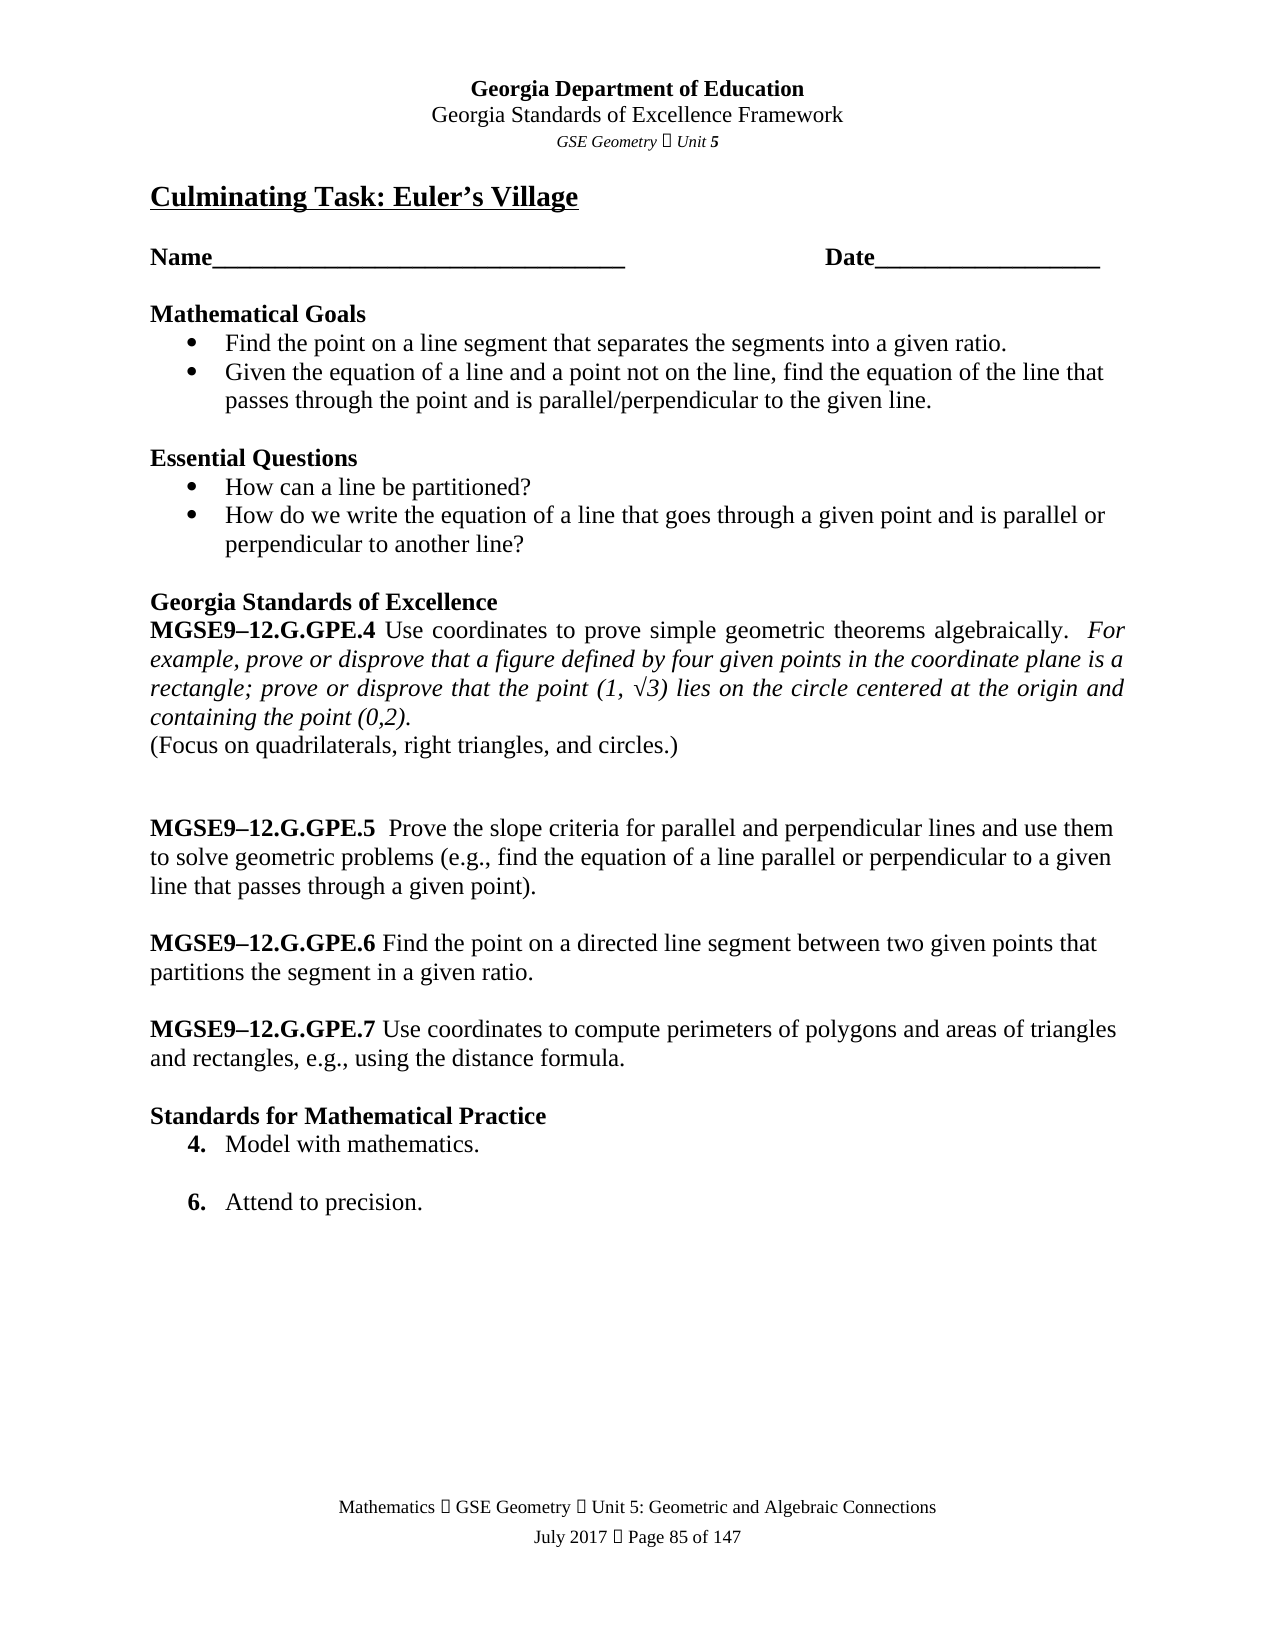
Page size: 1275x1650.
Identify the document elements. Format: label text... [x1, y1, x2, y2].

text 4. Model with mathematics. [187, 1129, 1125, 1158]
text (Focus on quadrilaterals, right triangles, and circles.) [150, 731, 1125, 759]
text Georgia Standards of Excellence [150, 587, 1125, 616]
text Standards for Mathematical Practice [150, 1101, 1125, 1129]
text Essential Questions [150, 443, 1125, 472]
text MGSE9–12.G.GPE.7 Use coordinates to compute perimeters of polygons and areas of triangles and rectangles, e.g., using the distance formula. [150, 1014, 1125, 1072]
text MGSE9–12.G.GPE.5 Prove the slope criteria for parallel and perpendicular lines and use them to solve geometric problems (e.g., find the equation of a line parallel or perpendicular to a given line that passes through a given point). [150, 813, 1125, 899]
text Culminating Task: Euler’s Village [150, 179, 1125, 213]
list How can a line be partitioned? [187, 472, 1125, 501]
text 6. Attend to precision. [187, 1187, 1125, 1216]
list Find the point on a line segment that separates the segments into a given ratio. [187, 328, 1125, 357]
list How do we write the equation of a line that goes through a given point and is parallel or perpendicular to another line? [187, 501, 1125, 558]
text Mathematical Goals [150, 299, 1125, 328]
list Given the equation of a line and a point not on the line, find the equation of the line that passes through the point and is parallel/perpendicular to the given line. [187, 357, 1125, 414]
text MGSE9–12.G.GPE.6 Find the point on a directed line segment between two given points that partitions the segment in a given ratio. [150, 928, 1125, 986]
text Name_________________________________ Date__________________ [150, 242, 1125, 271]
text MGSE9–12.G.GPE.4 Use coordinates to prove simple geometric theorems algebraically. For example, prove or disprove that a figure defined by four given points in the coordinate plane is a rectangle; prove or disprove that the point (1, √3) lies on the circle centered at the origin and containing the point (0,2). [150, 616, 1125, 731]
